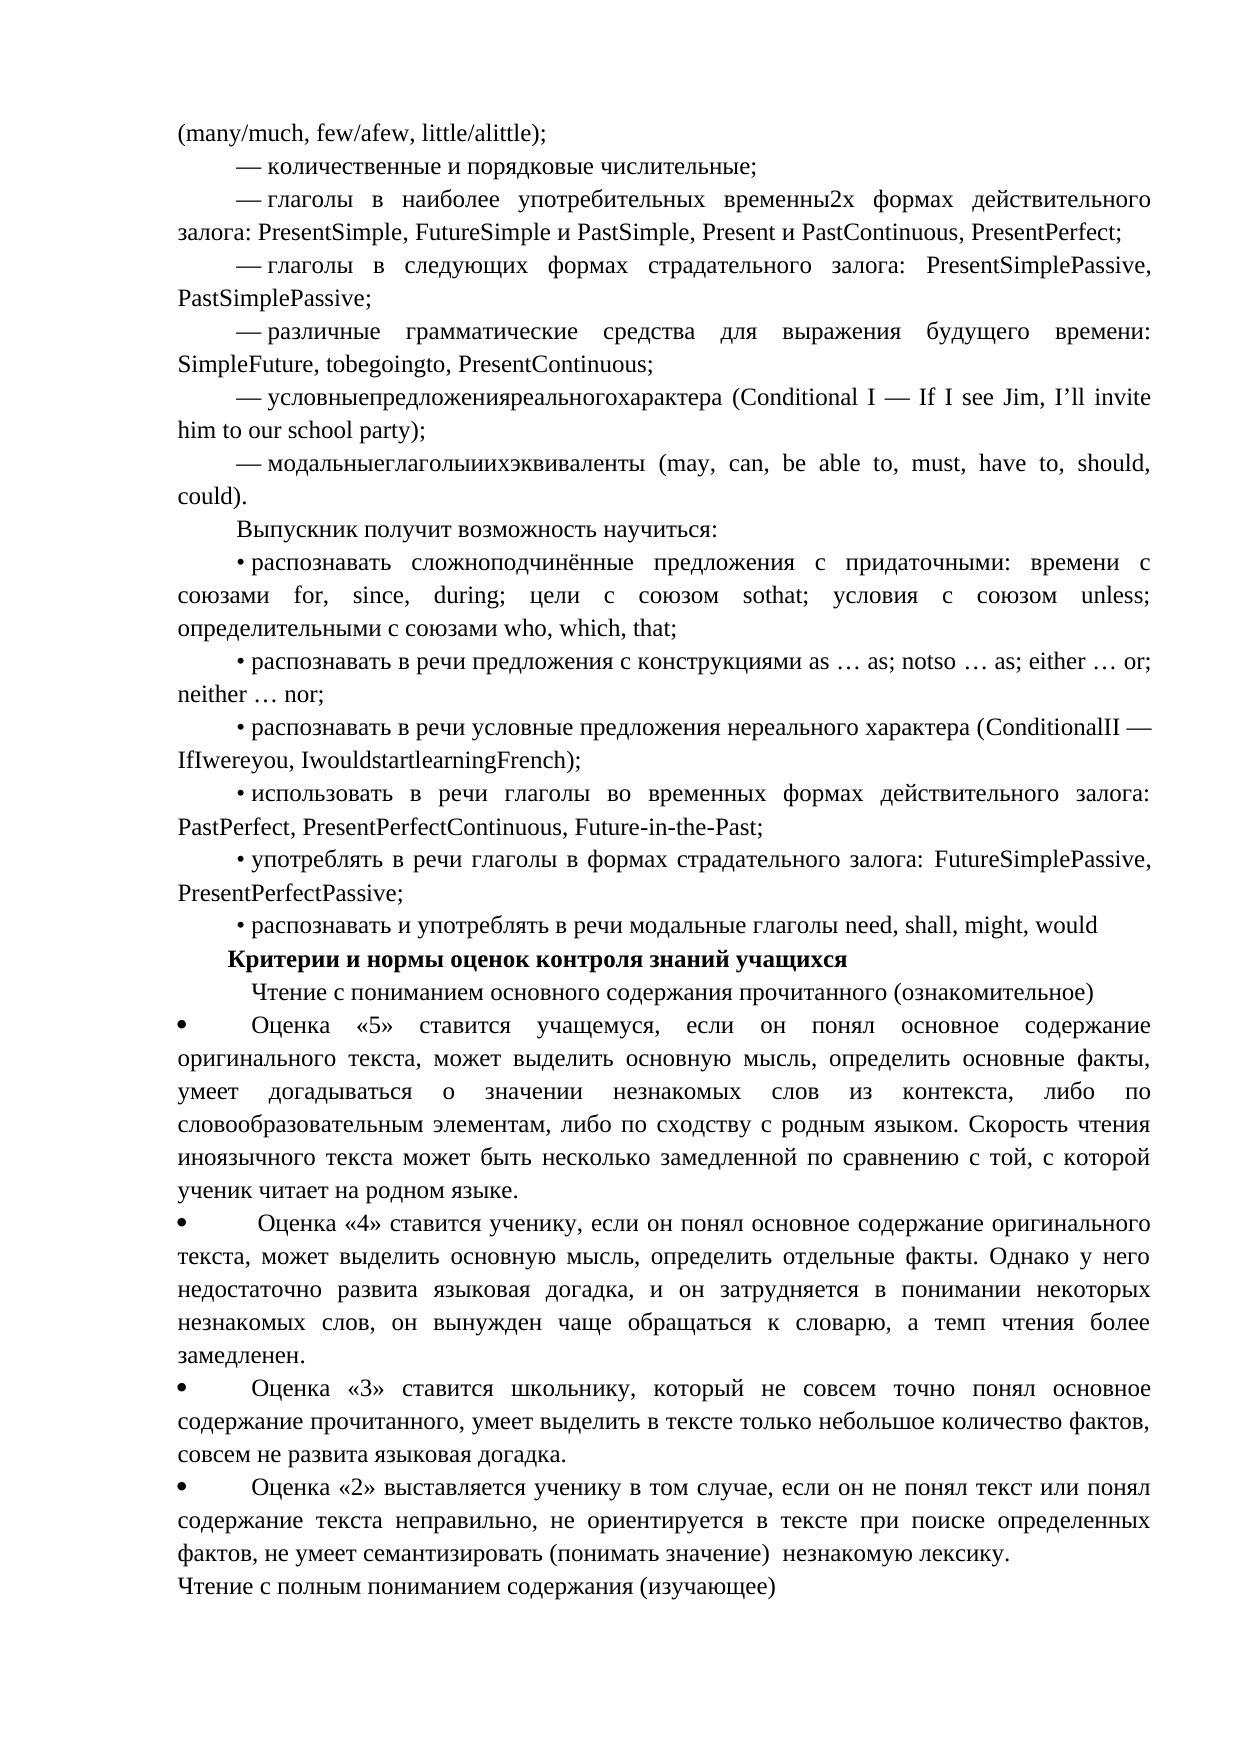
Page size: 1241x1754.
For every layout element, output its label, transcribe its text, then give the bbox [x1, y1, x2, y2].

text • использовать в речи глаголы во временных формах действительного залога: PastPerfect, PresentPerfectContinuous, Future-in-the-Past; [177, 778, 1152, 840]
text • употреблять в речи глаголы в формах страдательного залога: FutureSimplePassive, PresentPerfectPassive; [177, 844, 1152, 906]
text Критерии и нормы оценок контроля знаний учащихся [227, 944, 1152, 972]
text • распознавать сложноподчинённые предложения с придаточными: времени с союзами for, since, during; цели с союзом sothat; условия с союзом unless; определительными с союзами who, which, that; [177, 547, 1152, 642]
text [177, 118, 1152, 147]
text — условныепредложенияреальногохарактера (Conditional I — If I see Jim, I’ll invite him to our school party); [177, 382, 1152, 444]
text — модальныеглаголыиихэквиваленты (may, can, be able to, must, have to, should, could). [177, 448, 1152, 510]
text • распознавать в речи предложения с конструкциями as … as; notso … as; either … or; neither … nor; [177, 646, 1152, 708]
text Чтение с полным пониманием содержания (изучающее) [177, 1571, 1152, 1600]
text Чтение с пониманием основного содержания прочитанного (ознакомительное) [177, 977, 1152, 1005]
text — количественные и порядковые числительные; [177, 151, 1152, 180]
text • распознавать и употреблять в речи модальные глаголы need, shall, might, would [177, 911, 1152, 939]
list Оценка «5» ставится учащемуся, если он понял основное содержание оригинального текста, может выделить основную мысль, определить основные факты, умеет догадываться о значении незнакомых слов из контекста, либо по словообразовательным элементам, либо по сходству с родным языком. Скорость чтения иноязычного текста может быть несколько замедленной по сравнению с той, с которой ученик читает на родном языке. [177, 1010, 1152, 1203]
text — глаголы в следующих формах страдательного залога: PresentSimplePassive, PastSimplePassive; [177, 250, 1152, 312]
list Оценка «2» выставляется ученику в том случае, если он не понял текст или понял содержание текста неправильно, не ориентируется в тексте при поиске определенных фактов, не умеет семантизировать (понимать значение) незнакомую лексику. [177, 1472, 1152, 1567]
text — различные грамматические средства для выражения будущего времени: SimpleFuture, tobegoingto, PresentContinuous; [177, 316, 1152, 378]
text — глаголы в наиболее употребительных временны2х формах действительного залога: PresentSimple, FutureSimple и PastSimple, Present и PastContinuous, PresentPerfect; [177, 184, 1152, 246]
list Оценка «4» ставится ученику, если он понял основное содержание оригинального текста, может выделить основную мысль, определить отдельные факты. Однако у него недостаточно развита языковая догадка, и он затрудняется в понимании некоторых незнакомых слов, он вынужден чаще обращаться к словарю, а темп чтения более замедленен. [177, 1208, 1152, 1369]
text • распознавать в речи условные предложения нереального характера (ConditionalII — IfIwereyou, IwouldstartlearningFrench); [177, 712, 1152, 774]
text Выпускник получит возможность научиться: [177, 514, 1152, 543]
list Оценка «3» ставится школьнику, который не совсем точно понял основное содержание прочитанного, умеет выделить в тексте только небольшое количество фактов, совсем не развита языковая догадка. [177, 1373, 1152, 1468]
